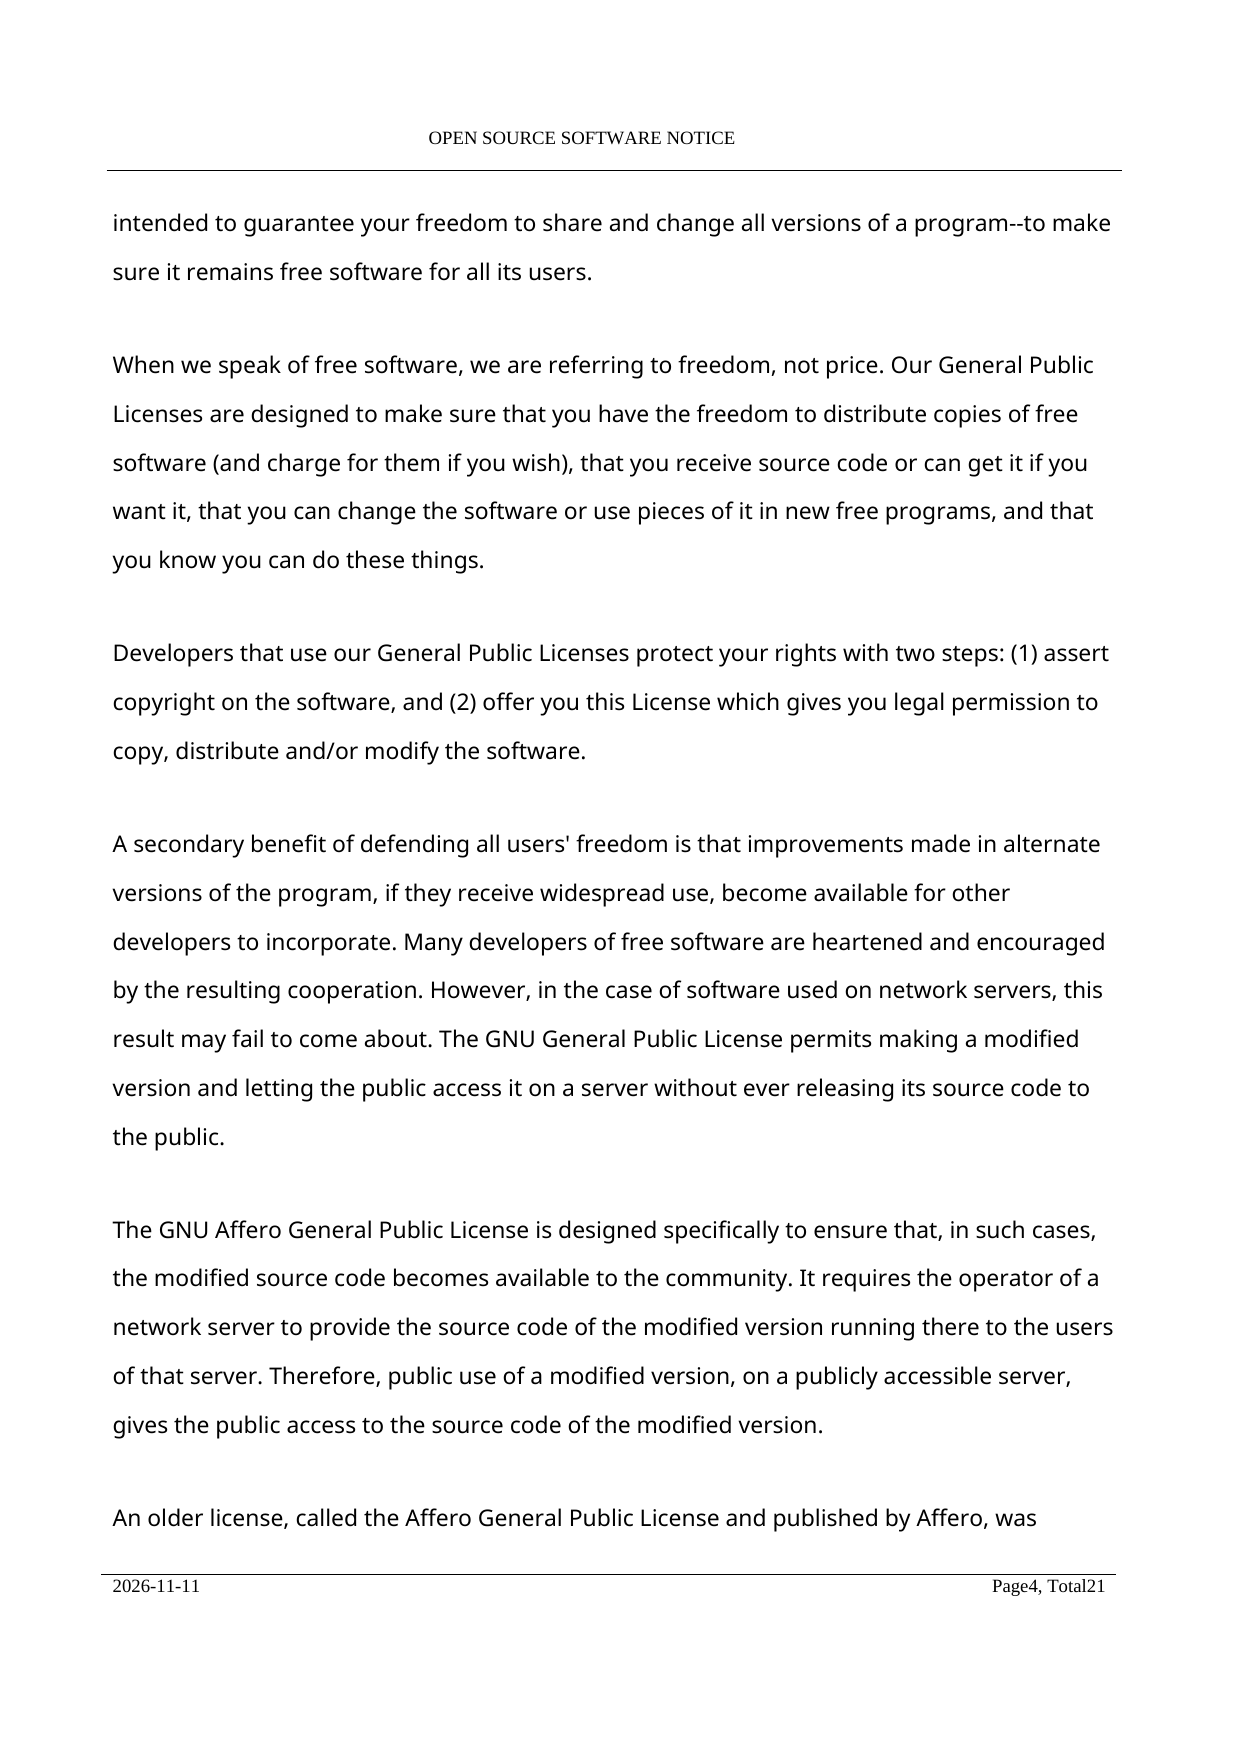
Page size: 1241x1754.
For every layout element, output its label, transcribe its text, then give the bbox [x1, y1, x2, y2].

text The GNU Affero General Public License is designed specifically to ensure that, in such cases, the modified source code becomes available to the community. It requires the operator of a network server to provide the source code of the modified version running there to the users of that server. Therefore, public use of a modified version, on a publicly accessible server, gives the public access to the source code of the modified version. [112, 1213, 1128, 1441]
text When we speak of free software, we are referring to freedom, not price. Our General Public Licenses are designed to make sure that you have the freedom to distribute copies of free software (and charge for them if you wish), that you receive source code or can get it if you want it, that you can change the software or use pieces of it in new free programs, and that you know you can do these things. [112, 348, 1128, 576]
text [112, 206, 1128, 288]
text Developers that use our General Public Licenses protect your rights with two steps: (1) assert copyright on the software, and (2) offer you this License which gives you legal permission to copy, distribute and/or modify the software. [112, 637, 1128, 767]
text A secondary benefit of defending all users' freedom is that improvements made in alternate versions of the program, if they receive widespread use, become available for other developers to incorporate. Many developers of free software are heartened and encouraged by the resulting cooperation. However, in the case of software used on network servers, this result may fail to come about. The GNU General Public License permits making a modified version and letting the public access it on a server without ever releasing its source code to the public. [112, 827, 1128, 1152]
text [112, 1501, 1128, 1534]
